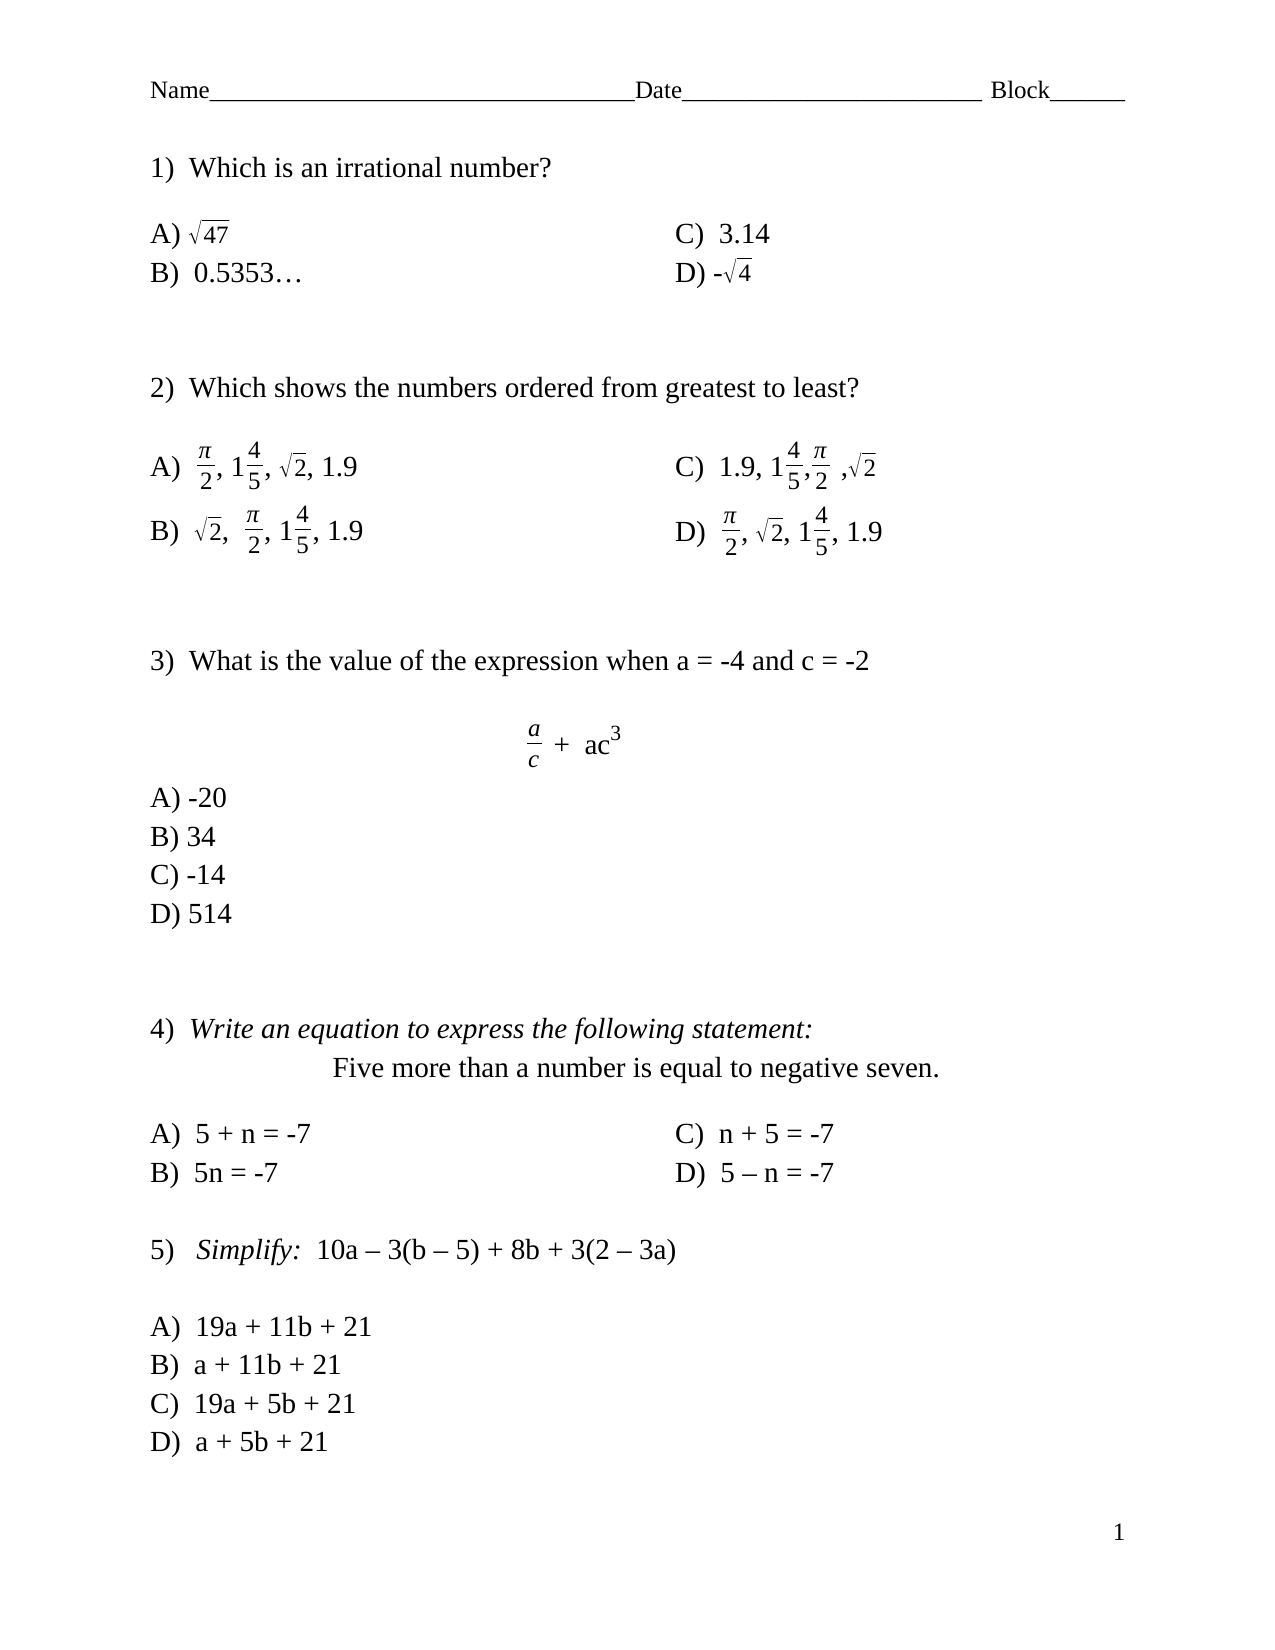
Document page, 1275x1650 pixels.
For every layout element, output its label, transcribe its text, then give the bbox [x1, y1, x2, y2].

text C) 1.9, 1, , [675, 436, 1125, 495]
text A) , 1, , 1.9 [150, 436, 600, 495]
text C) n + 5 = -7 [675, 1116, 1125, 1150]
text A) 19a + 11b + 21 [150, 1309, 1125, 1342]
text B) , , 1, 1.9 [150, 500, 600, 559]
text B) 0.5353… [150, 255, 600, 288]
text Five more than a number is equal to negative seven. [150, 1050, 1125, 1083]
text 1) Which is an irrational number? [150, 150, 1125, 183]
text A) [150, 216, 600, 250]
text 5) Simplify: 10a – 3(b – 5) + 8b + 3(2 – 3a) [150, 1232, 1125, 1265]
text D) - [675, 255, 1125, 288]
text B) 5n = -7 [150, 1155, 600, 1188]
text D) a + 5b + 21 [150, 1424, 1125, 1458]
text 4) Write an equation to express the following statement: [150, 1011, 1125, 1045]
text A) 5 + n = -7 [150, 1116, 600, 1150]
text B) 34 [150, 819, 1125, 852]
text C) 3.14 [675, 216, 1125, 250]
text + ac3 [150, 714, 1125, 773]
text C) 19a + 5b + 21 [150, 1386, 1125, 1419]
text D) 5 – n = -7 [675, 1155, 1125, 1188]
text A) -20 [150, 780, 1125, 814]
text D) , , 1, 1.9 [675, 502, 1125, 561]
text D) 514 [150, 896, 1125, 929]
text 3) What is the value of the expression when a = -4 and c = -2 [150, 643, 1125, 676]
text 2) Which shows the numbers ordered from greatest to least? [150, 370, 1125, 404]
text C) -14 [150, 857, 1125, 891]
text B) a + 11b + 21 [150, 1347, 1125, 1381]
